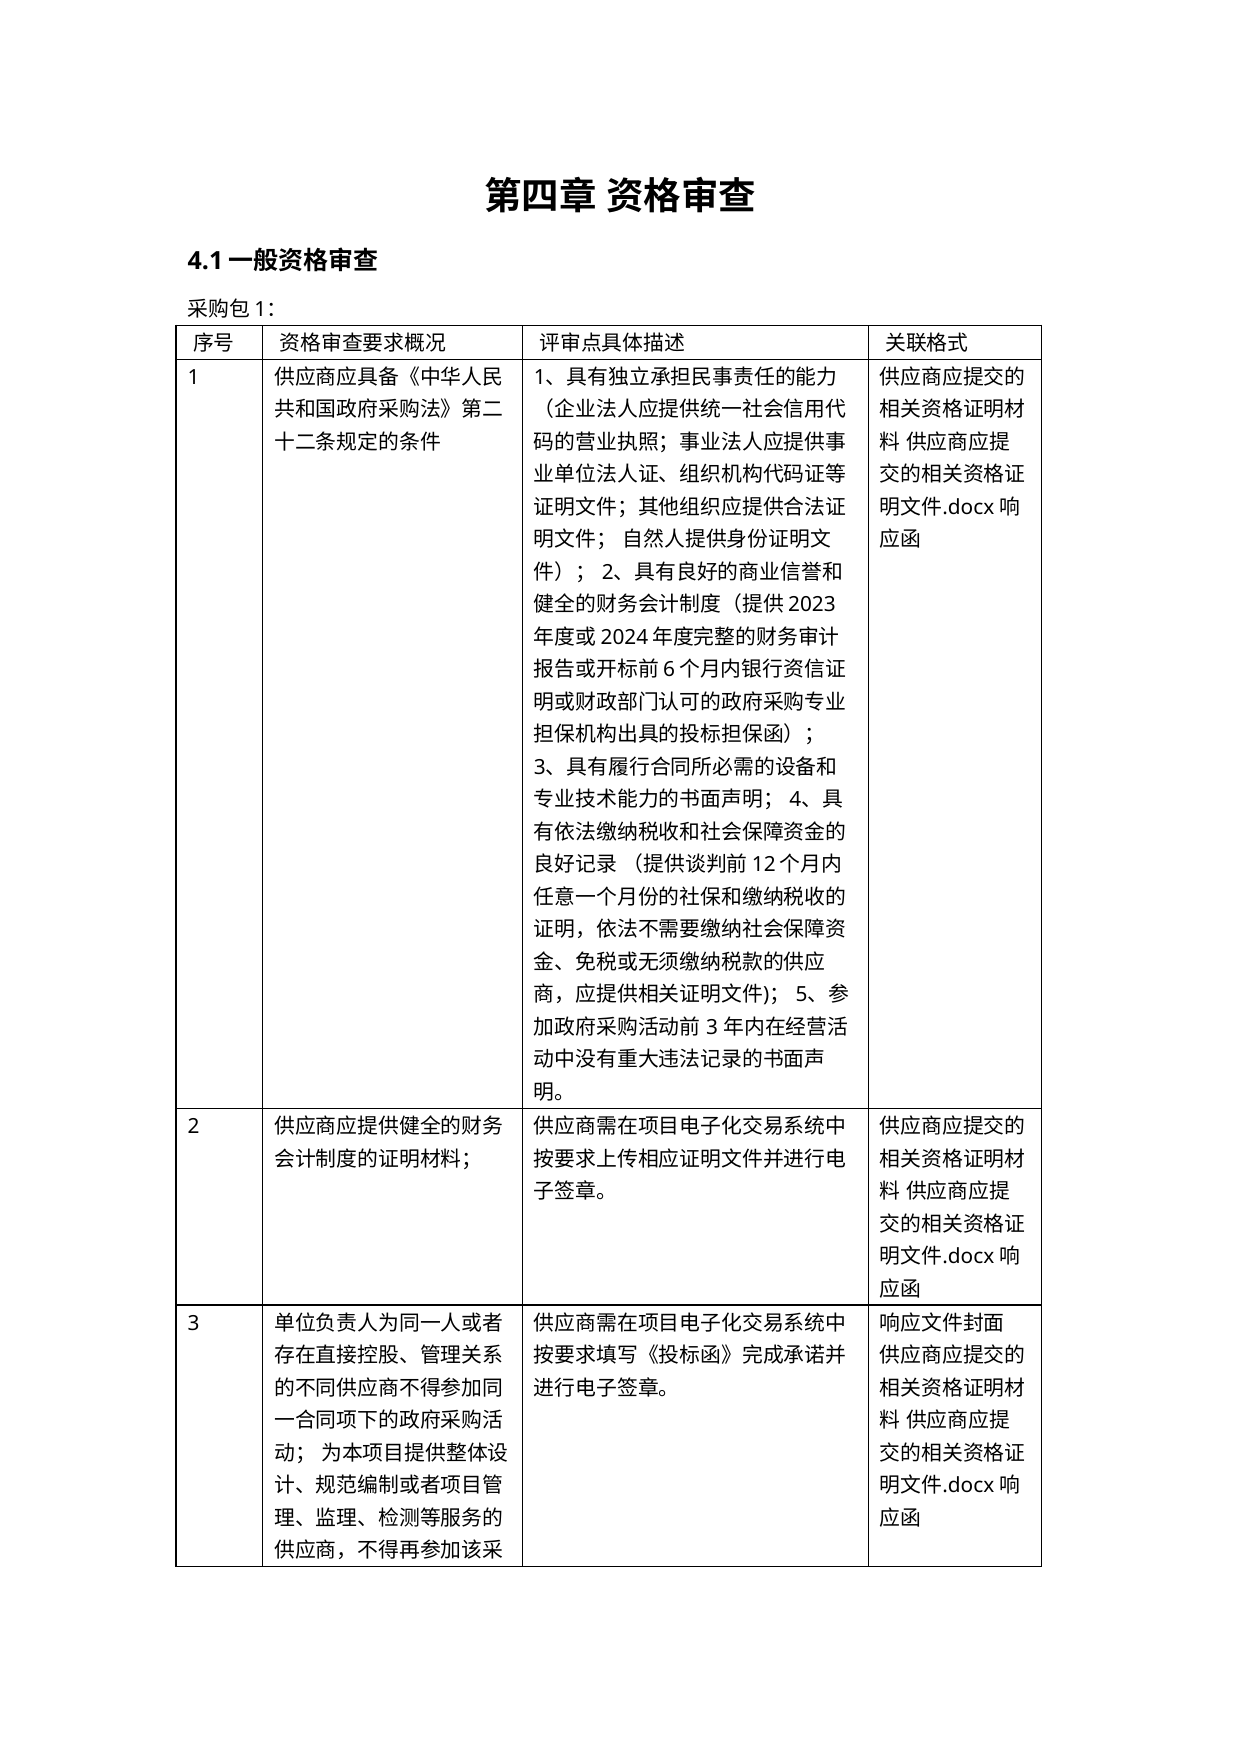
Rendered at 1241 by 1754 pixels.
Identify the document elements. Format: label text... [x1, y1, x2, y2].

table_cell 1 [177, 360, 262, 1108]
table_cell 供应商应提交的相关资格证明材料 供应商应提交的相关资格证明文件.docx 响应函 [869, 1109, 1041, 1304]
table_cell 1、具有独立承担民事责任的能力（企业法人应提供统一社会信用代码的营业执照；事业法人应提供事业单位法人证、组织机构代码证等证明文件；其他组织应提供合法证明文件； 自然人提供身份证明文件）； 2、具有良好的商业信誉和健全的财务会计制度（提供2023年度或2024年度完整的财务审计报告或开标前6个月内银行资信证明或财政部门认可的政府采购专业担保机构出具的投标担保函）； 3、具有履行合同所必需的设备和专业技术能力的书面声明； 4、具有依法缴纳税收和社会保障资金的良好记录 （提供谈判前12个月内任意一个月份的社保和缴纳税收的证明，依法不需要缴纳社会保障资金、免税或无须缴纳税款的供应商，应提供相关证明文件)； 5、参加政府采购活动前 3 年内在经营活动中没有重大违法记录的书面声明。 [523, 360, 868, 1108]
table_cell 供应商需在项目电子化交易系统中按要求上传相应证明文件并进行电子签章。 [523, 1109, 868, 1304]
table_header 关联格式 [869, 326, 1041, 358]
text 第四章 资格审查 [187, 162, 1053, 227]
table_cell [869, 1306, 1041, 1566]
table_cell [523, 1306, 868, 1566]
table_cell 供应商应具备《中华人民共和国政府采购法》第二十二条规定的条件 [263, 360, 522, 1108]
table_cell 供应商应提供健全的财务会计制度的证明材料； [263, 1109, 522, 1304]
text 采购包1： [187, 292, 1053, 324]
table_cell 供应商应提交的相关资格证明材料 供应商应提交的相关资格证明文件.docx 响应函 [869, 360, 1041, 1108]
text 4.1一般资格审查 [187, 227, 1053, 292]
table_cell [263, 1306, 522, 1566]
table_cell 2 [177, 1109, 262, 1304]
table_cell 3 [177, 1306, 262, 1566]
table_header 资格审查要求概况 [263, 326, 522, 358]
table_header 序号 [177, 326, 262, 358]
table_header 评审点具体描述 [523, 326, 868, 358]
